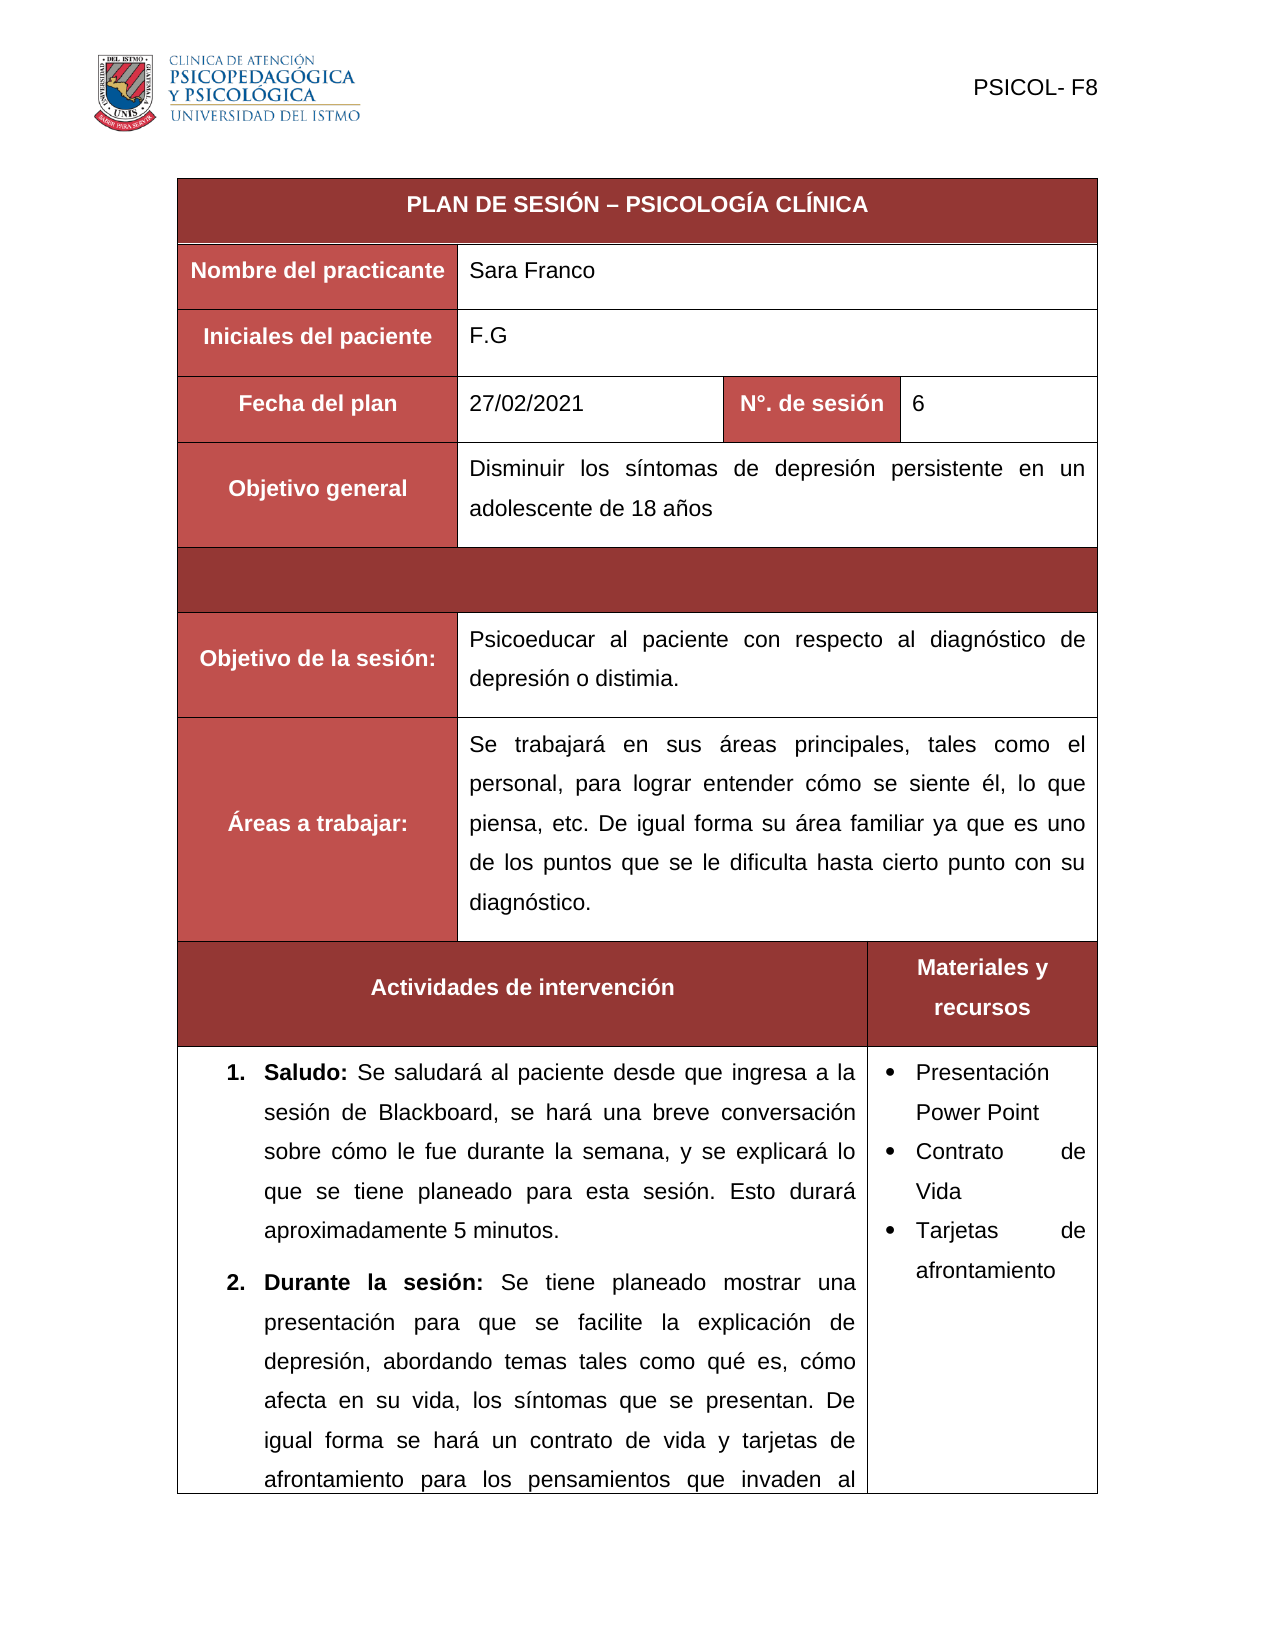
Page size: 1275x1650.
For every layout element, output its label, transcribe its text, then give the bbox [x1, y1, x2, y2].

table_cell Psicoeducar al paciente con respecto al diagnóstico de depresión o distimia. [458, 613, 1097, 717]
table_cell [178, 548, 1097, 612]
table_cell Iniciales del paciente [178, 310, 457, 376]
table_cell Disminuir los síntomas de depresión persistente en un adolescente de 18 años [458, 443, 1097, 547]
table_cell Sara Franco [458, 245, 1097, 309]
table_cell Se trabajará en sus áreas principales, tales como el personal, para lograr entender cómo se siente él, lo que piensa, etc. De igual forma su área familiar ya que es uno de los puntos que se le dificulta hasta cierto punto con su diagnóstico. [458, 718, 1097, 941]
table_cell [868, 1047, 1097, 1493]
table_cell 6 [901, 377, 1097, 442]
table_cell Objetivo de la sesión: [178, 613, 457, 717]
table_cell N°. de sesión [724, 377, 900, 442]
table_header PLAN DE SESIÓN – PSICOLOGÍA CLÍNICA [178, 179, 1097, 243]
table_cell F.G [458, 310, 1097, 376]
picture [42, 25, 422, 166]
table_cell Actividades de intervención [178, 942, 867, 1046]
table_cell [178, 1047, 867, 1493]
table_cell Nombre del practicante [178, 245, 457, 309]
table_cell Fecha del plan [178, 377, 457, 442]
table_cell Materiales y recursos [868, 942, 1097, 1046]
table_cell Objetivo general [178, 443, 457, 547]
table_cell Áreas a trabajar: [178, 718, 457, 941]
table_cell 27/02/2021 [458, 377, 723, 442]
